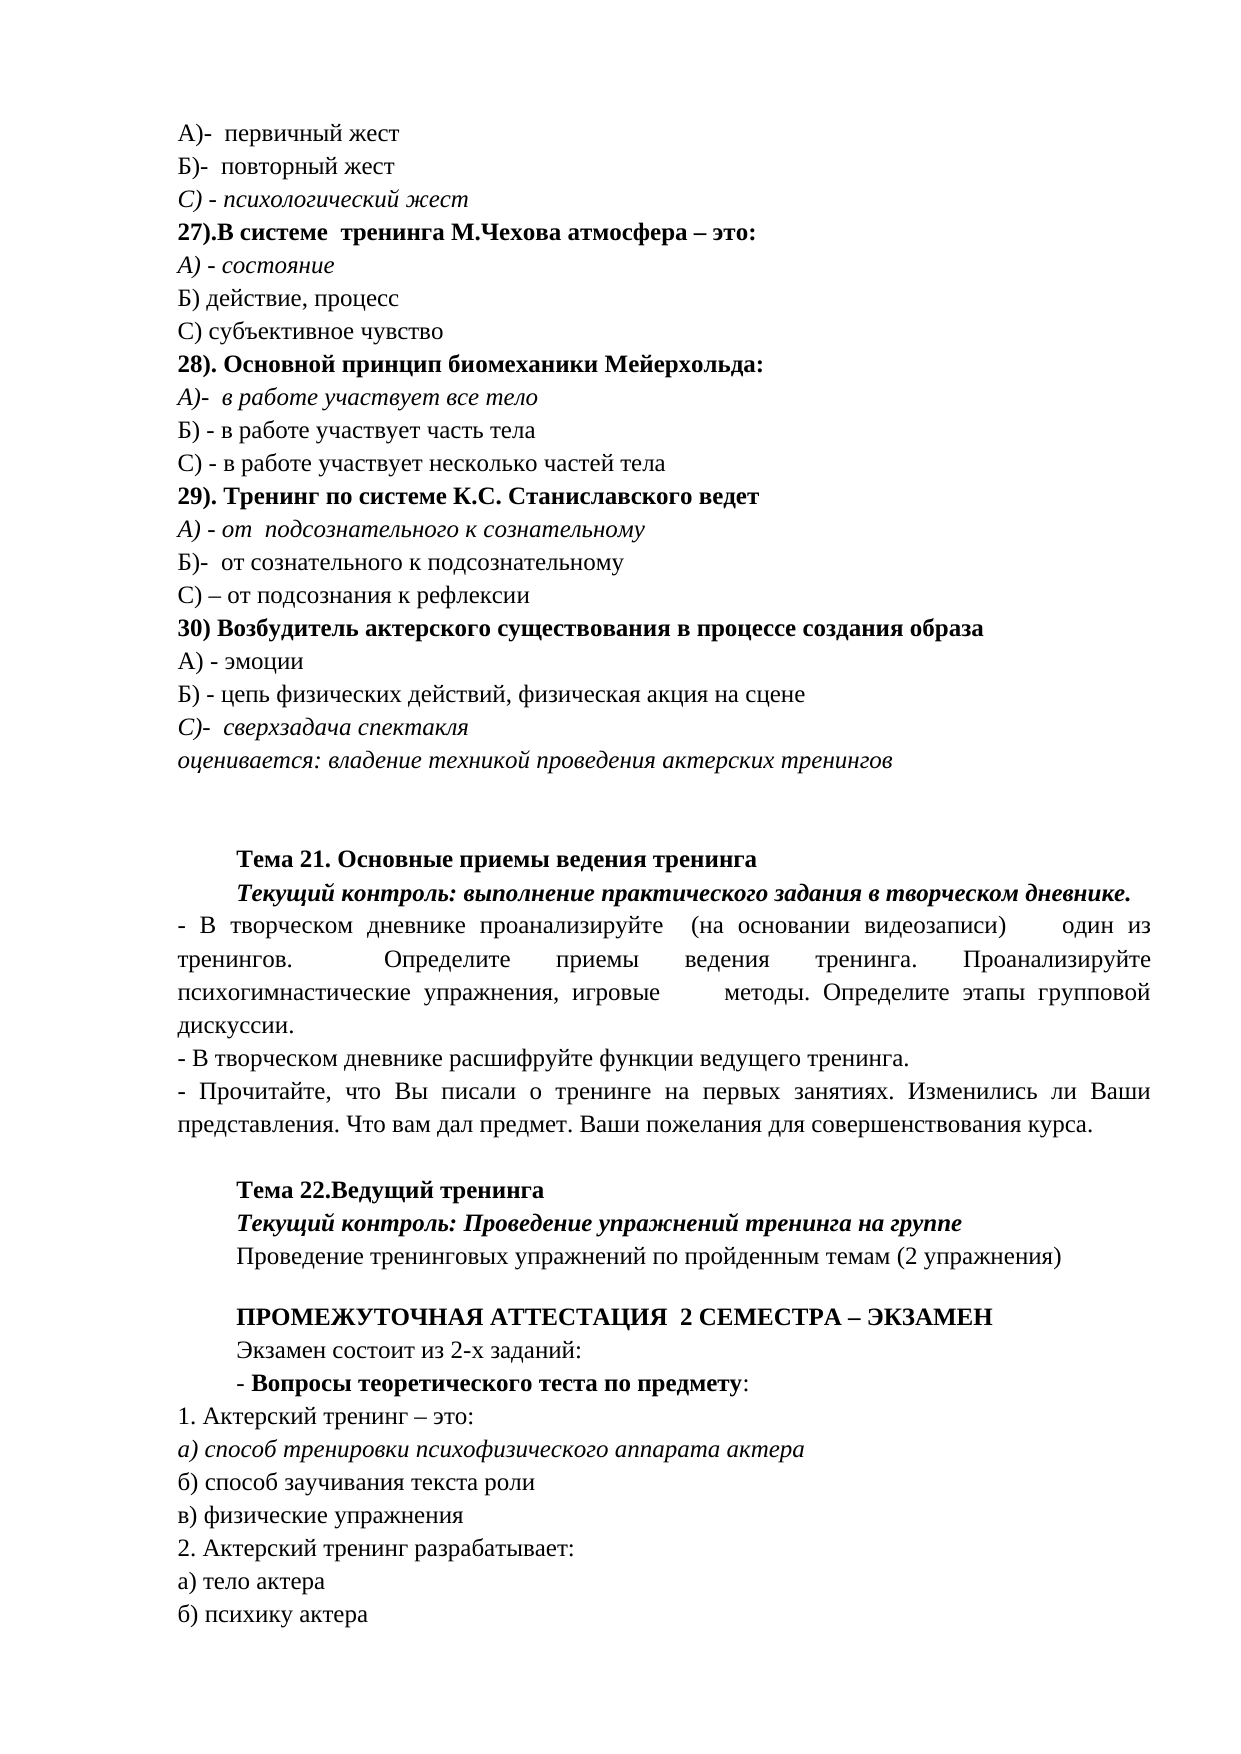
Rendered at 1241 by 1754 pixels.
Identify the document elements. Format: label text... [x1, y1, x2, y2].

text - В творческом дневнике проанализируйте (на основании видеозаписи) один из тренингов. Определите приемы ведения тренинга. Проанализируйте психогимнастические упражнения, игровые методы. Определите этапы групповой дискуссии. [177, 911, 1152, 1038]
text Проведение тренинговых упражнений по пройденным темам (2 упражнения) [177, 1241, 1152, 1269]
text С) - в работе участвует несколько частей тела [177, 448, 1152, 477]
text Б)- повторный жест [177, 151, 1152, 180]
text Текущий контроль: выполнение практического задания в творческом дневнике. [177, 878, 1152, 906]
text С) - психологический жест [177, 184, 1152, 213]
text ПРОМЕЖУТОЧНАЯ АТТЕСТАЦИЯ 2 СЕМЕСТРА – ЭКЗАМЕН [177, 1302, 1152, 1331]
text А)- в работе участвует все тело [177, 382, 1152, 411]
text А) - от подсознательного к сознательному [177, 514, 1152, 543]
text Тема 22.Ведущий тренинга [177, 1175, 1152, 1203]
text б) психику актера [177, 1599, 1152, 1628]
text С)- сверхзадача спектакля [177, 712, 1152, 741]
text С) – от подсознания к рефлексии [177, 580, 1152, 609]
text оценивается: владение техникой проведения актерских тренингов [177, 746, 1152, 774]
text Б) действие, процесс [177, 283, 1152, 312]
text Экзамен состоит из 2-х заданий: [177, 1335, 1152, 1364]
text а) тело актера [177, 1566, 1152, 1595]
text 29). Тренинг по системе К.С. Станиславского ведет [177, 481, 1152, 510]
text 28). Основной принцип биомеханики Мейерхольда: [177, 349, 1152, 378]
text 30) Возбудитель актерского существования в процессе создания образа [177, 613, 1152, 642]
text 2. Актерский тренинг разрабатывает: [177, 1533, 1152, 1562]
text б) способ заучивания текста роли [177, 1467, 1152, 1496]
text 1. Актерский тренинг – это: [177, 1401, 1152, 1430]
text а) способ тренировки психофизического аппарата актера [177, 1434, 1152, 1463]
text в) физические упражнения [177, 1500, 1152, 1529]
text - Вопросы теоретического теста по предмету: [177, 1368, 1152, 1397]
text Текущий контроль: Проведение упражнений тренинга на группе [177, 1208, 1152, 1237]
text - В творческом дневнике расшифруйте функции ведущего тренинга. [177, 1043, 1152, 1071]
text С) субъективное чувство [177, 316, 1152, 345]
text Б) - цепь физических действий, физическая акция на сцене [177, 679, 1152, 708]
text 27).В системе тренинга М.Чехова атмосфера – это: [177, 217, 1152, 246]
text Тема 21. Основные приемы ведения тренинга [177, 844, 1152, 873]
text - Прочитайте, что Вы писали о тренинге на первых занятиях. Изменились ли Ваши представления. Что вам дал предмет. Ваши пожелания для совершенствования курса. [177, 1076, 1152, 1137]
text А) - состояние [177, 250, 1152, 279]
text А)- первичный жест [177, 118, 1152, 147]
text Б)- от сознательного к подсознательному [177, 547, 1152, 576]
text Б) - в работе участвует часть тела [177, 415, 1152, 444]
text А) - эмоции [177, 646, 1152, 675]
